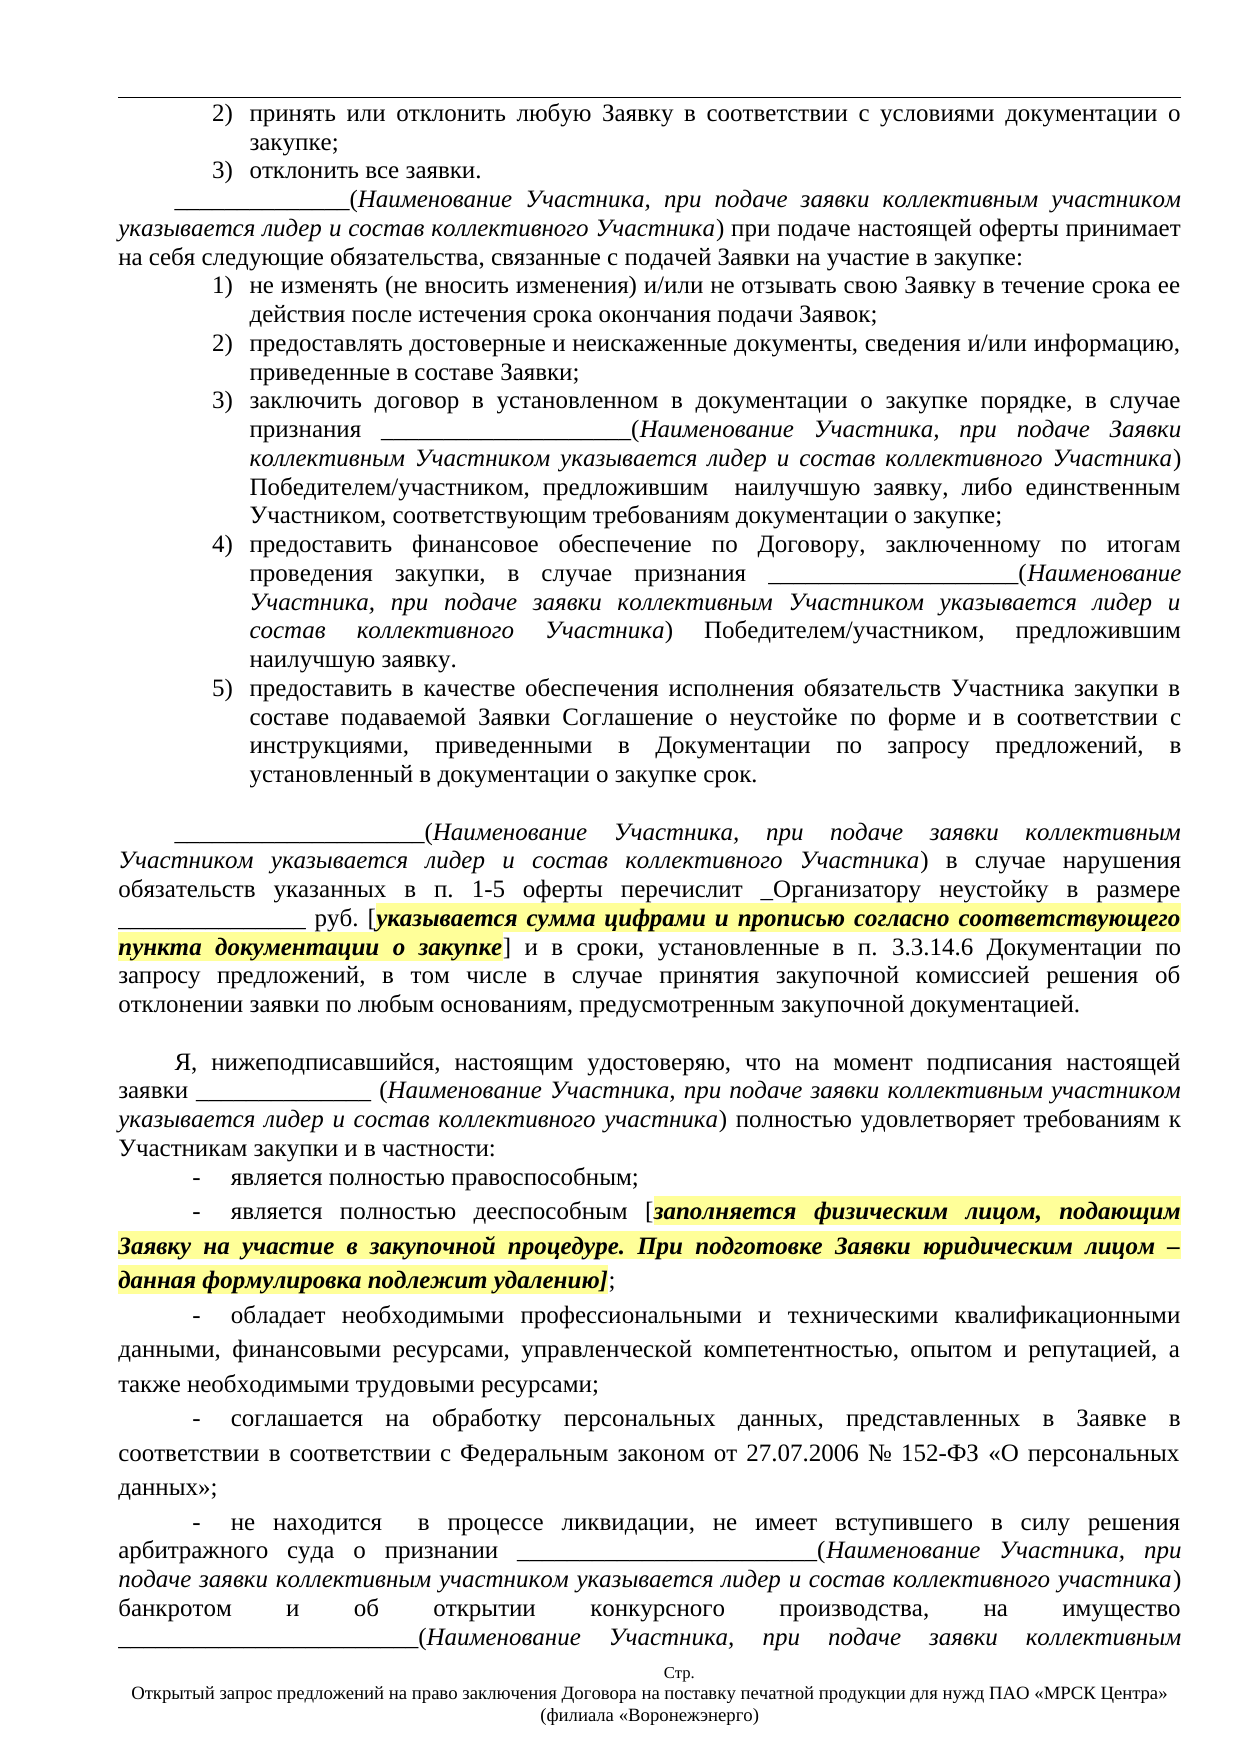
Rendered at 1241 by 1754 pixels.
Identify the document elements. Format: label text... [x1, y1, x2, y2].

list соглашается на обработку персональных данных, представленных в Заявке в соответствии в соответствии с Федеральным законом от 27.07.2006 № 152-ФЗ «О персональных данных»; [118, 1403, 1181, 1501]
list предоставить финансовое обеспечение по Договору, заключенному по итогам проведения закупки, в случае признания ____________________(Наименование Участника, при подаче заявки коллективным Участником указывается лидер и состав коллективного Участника) Победителем/участником, предложившим наилучшую заявку. [212, 529, 1181, 673]
list принять или отклонить любую Заявку в соответствии с условиями документации о закупке; [212, 98, 1181, 156]
list отклонить все заявки. [212, 156, 1181, 184]
list предоставлять достоверные и неискаженные документы, сведения и/или информацию, приведенные в составе Заявки; [212, 328, 1181, 386]
text ______________(Наименование Участника, при подаче заявки коллективным участником указывается лидер и состав коллективного Участника) при подаче настоящей оферты принимает на себя следующие обязательства, связанные с подачей Заявки на участие в закупке: [118, 184, 1181, 271]
list предоставить в качестве обеспечения исполнения обязательств Участника закупки в составе подаваемой Заявки Соглашение о неустойке по форме и в соответствии с инструкциями, приведенными в Документации по запросу предложений, в установленный в документации о закупке срок. [212, 673, 1181, 788]
list является полностью правоспособным; [118, 1162, 1181, 1191]
text Я, нижеподписавшийся, настоящим удостоверяю, что на момент подписания настоящей заявки ______________ (Наименование Участника, при подаче заявки коллективным участником указывается лидер и состав коллективного участника) полностью удовлетворяет требованиям к Участникам закупки и в частности: [118, 1047, 1181, 1162]
list не изменять (не вносить изменения) и/или не отзывать свою Заявку в течение срока ее действия после истечения срока окончания подачи Заявок; [212, 271, 1181, 328]
list заключить договор в установленном в документации о закупке порядке, в случае признания ____________________(Наименование Участника, при подаче Заявки коллективным Участником указывается лидер и состав коллективного Участника) Победителем/участником, предложившим наилучшую заявку, либо единственным Участником, соответствующим требованиям документации о закупке; [212, 386, 1181, 529]
text ____________________(Наименование Участника, при подаче заявки коллективным Участником указывается лидер и состав коллективного Участника) в случае нарушения обязательств указанных в п. 1-5 оферты перечислит _Организатору неустойку в размере _______________ руб. [указывается сумма цифрами и прописью согласно соответствующего пункта документации о закупке] и в сроки, установленные в п. 3.3.14.6 Документации по запросу предложений, в том числе в случае принятия закупочной комиссией решения об отклонении заявки по любым основаниям, предусмотренным закупочной документацией. [118, 932, 1181, 1018]
list обладает необходимыми профессиональными и техническими квалификационными данными, финансовыми ресурсами, управленческой компетентностью, опытом и репутацией, а также необходимыми трудовыми ресурсами; [118, 1300, 1181, 1397]
text ____________________(Наименование Участника, при подаче заявки коллективным Участником указывается лидер и состав коллективного Участника) в случае нарушения обязательств указанных в п. 1-5 оферты перечислит _Организатору неустойку в размере _______________ руб. [указывается сумма цифрами и прописью согласно соответствующего пункта документации о закупке] и в сроки, установленные в п. 3.3.14.6 Документации по запросу предложений, в том числе в случае принятия закупочной комиссией решения об отклонении заявки по любым основаниям, предусмотренным закупочной документацией. [118, 817, 1181, 932]
list является полностью дееспособным [заполняется физическим лицом, подающим Заявку на участие в закупочной процедуре. При подготовке Заявки юридическим лицом – данная формулировка подлежит удалению]; [118, 1196, 1181, 1231]
list является полностью дееспособным [заполняется физическим лицом, подающим Заявку на участие в закупочной процедуре. При подготовке Заявки юридическим лицом – данная формулировка подлежит удалению]; [118, 1259, 1181, 1294]
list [118, 1507, 1181, 1650]
